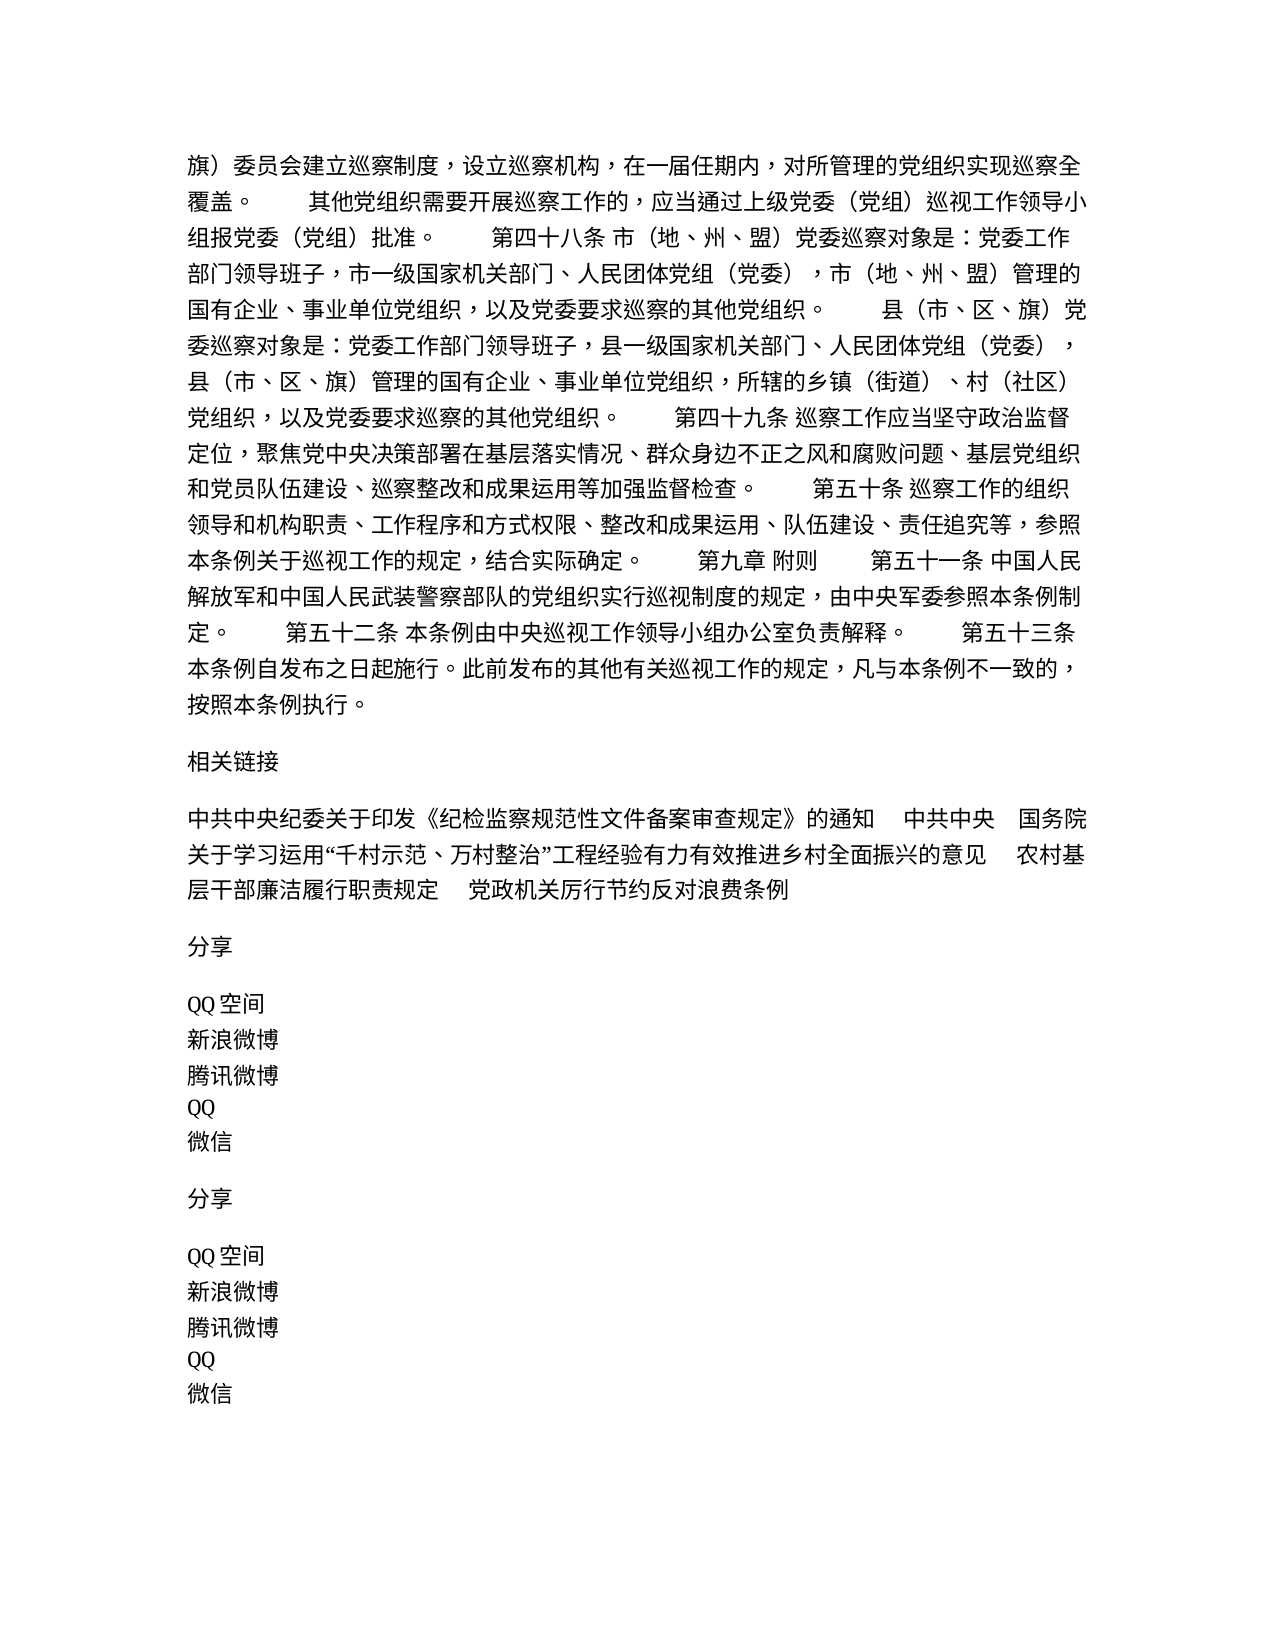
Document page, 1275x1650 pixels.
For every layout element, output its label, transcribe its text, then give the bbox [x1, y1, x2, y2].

text 分享 [187, 931, 1087, 962]
text QQ空间 新浪微博 腾讯微博 QQ 微信 [187, 988, 1087, 1157]
text 分享 [187, 1183, 1087, 1214]
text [187, 150, 1087, 720]
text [187, 1239, 1087, 1409]
text 相关链接 [187, 746, 1087, 777]
text 中共中央纪委关于印发《纪检监察规范性文件备案审查规定》的通知 中共中央 国务院关于学习运用“千村示范、万村整治”工程经验有力有效推进乡村全面振兴的意见 农村基层干部廉洁履行职责规定 党政机关厉行节约反对浪费条例 [187, 803, 1087, 906]
